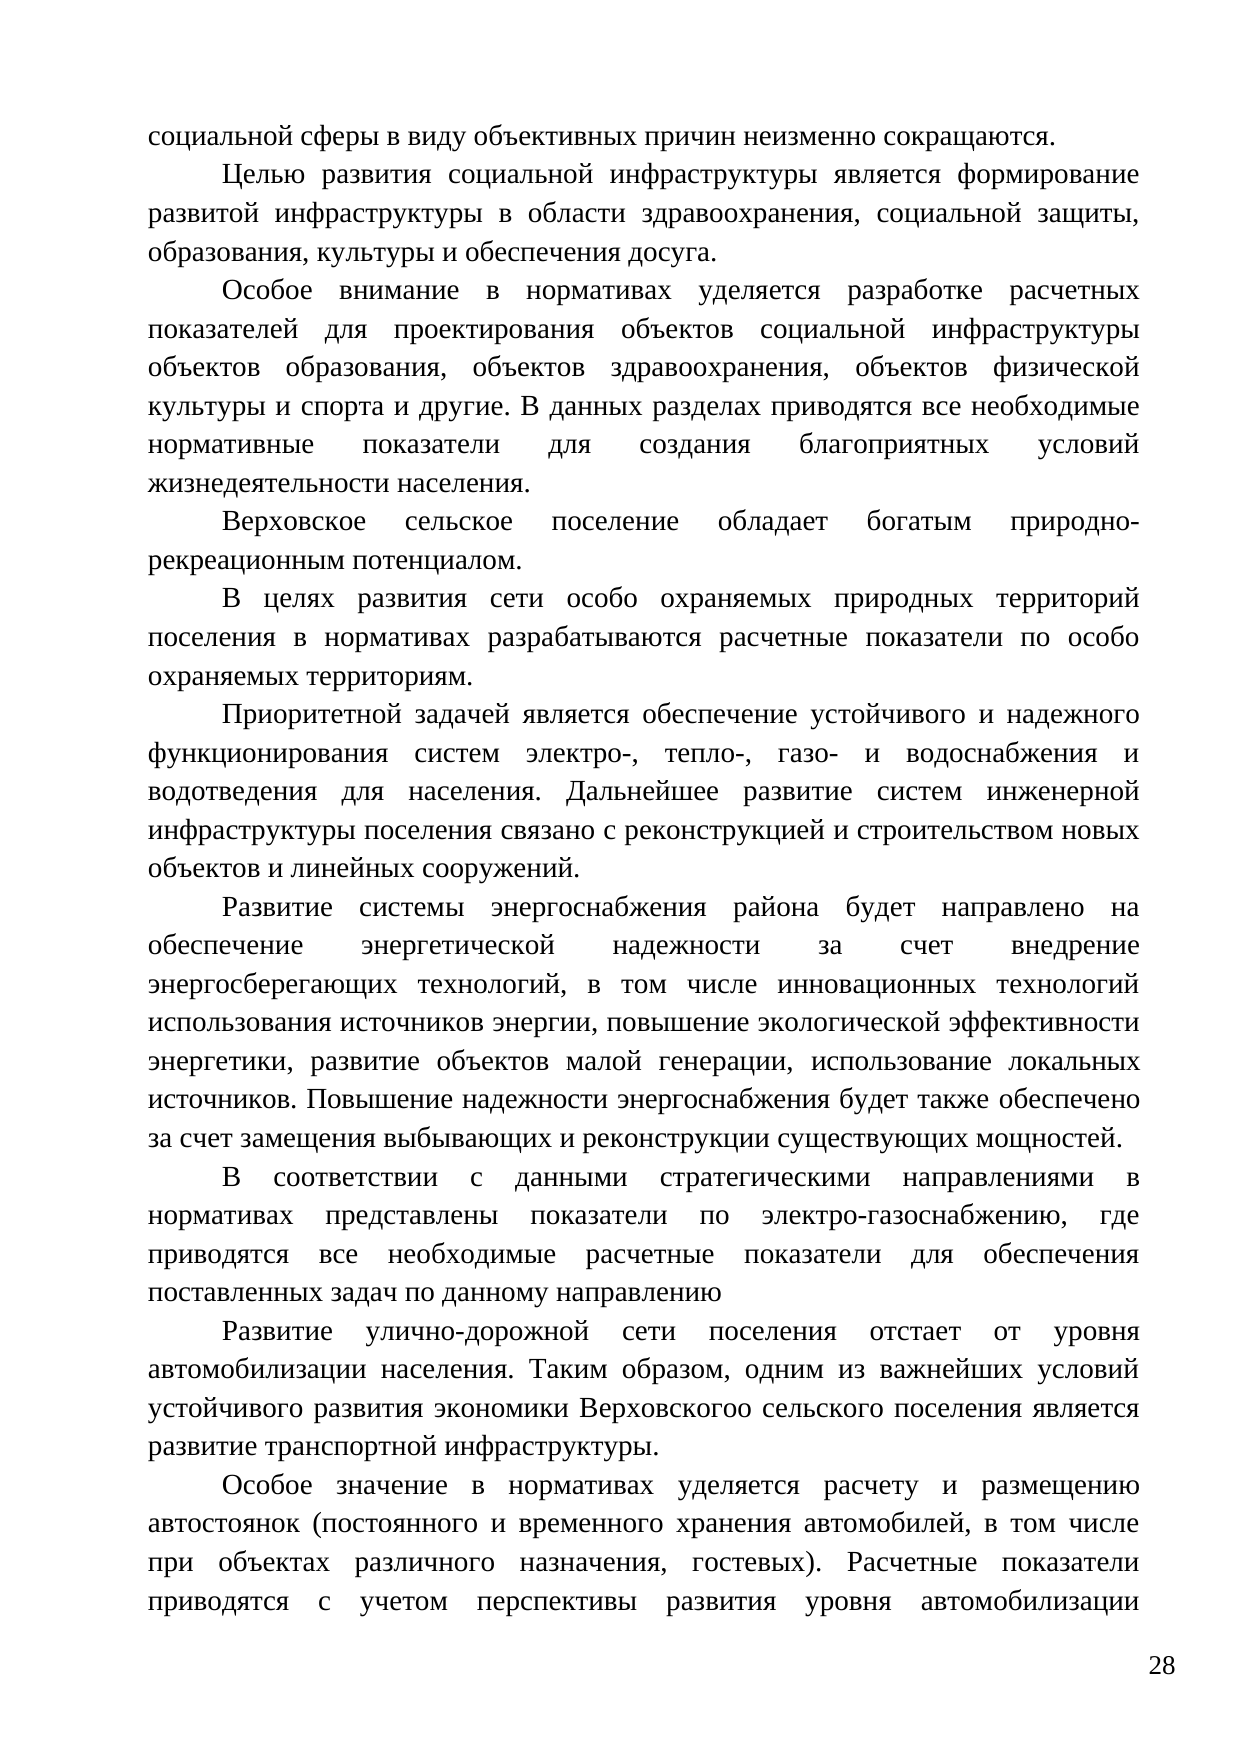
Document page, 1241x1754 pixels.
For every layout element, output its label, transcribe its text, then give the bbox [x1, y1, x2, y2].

text В соответствии с данными стратегическими направлениями в нормативах представлены показатели по электро-газоснабжению, где приводятся все необходимые расчетные показатели для обеспечения поставленных задач по данному направлению [148, 1159, 1140, 1308]
text Развитие системы энергоснабжения района будет направлено на обеспечение энергетической надежности за счет внедрение энергосберегающих технологий, в том числе инновационных технологий использования источников энергии, повышение экологической эффективности энергетики, развитие объектов малой генерации, использование локальных источников. Повышение надежности энергоснабжения будет также обеспечено за счет замещения выбывающих и реконструкции существующих мощностей. [148, 889, 1140, 1154]
text В целях развития сети особо охраняемых природных территорий поселения в нормативах разрабатываются расчетные показатели по особо охраняемых территориям. [148, 581, 1140, 691]
text Целью развития социальной инфраструктуры является формирование развитой инфраструктуры в области здравоохранения, социальной защиты, образования, культуры и обеспечения досуга. [148, 157, 1140, 267]
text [148, 1467, 1140, 1616]
text Особое внимание в нормативах уделяется разработке расчетных показателей для проектирования объектов социальной инфраструктуры объектов образования, объектов здравоохранения, объектов физической культуры и спорта и другие. В данных разделах приводятся все необходимые нормативные показатели для создания благоприятных условий жизнедеятельности населения. [148, 272, 1140, 498]
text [148, 118, 1140, 152]
text Развитие улично-дорожной сети поселения отстает от уровня автомобилизации населения. Таким образом, одним из важнейших условий устойчивого развития экономики Верховскогоо сельского поселения является развитие транспортной инфраструктуры. [148, 1313, 1140, 1462]
text Верховское сельское поселение обладает богатым природно-рекреационным потенциалом. [148, 503, 1140, 576]
text Приоритетной задачей является обеспечение устойчивого и надежного функционирования систем электро-, тепло-, газо- и водоснабжения и водотведения для населения. Дальнейшее развитие систем инженерной инфраструктуры поселения связано с реконструкцией и строительством новых объектов и линейных сооружений. [148, 696, 1140, 884]
